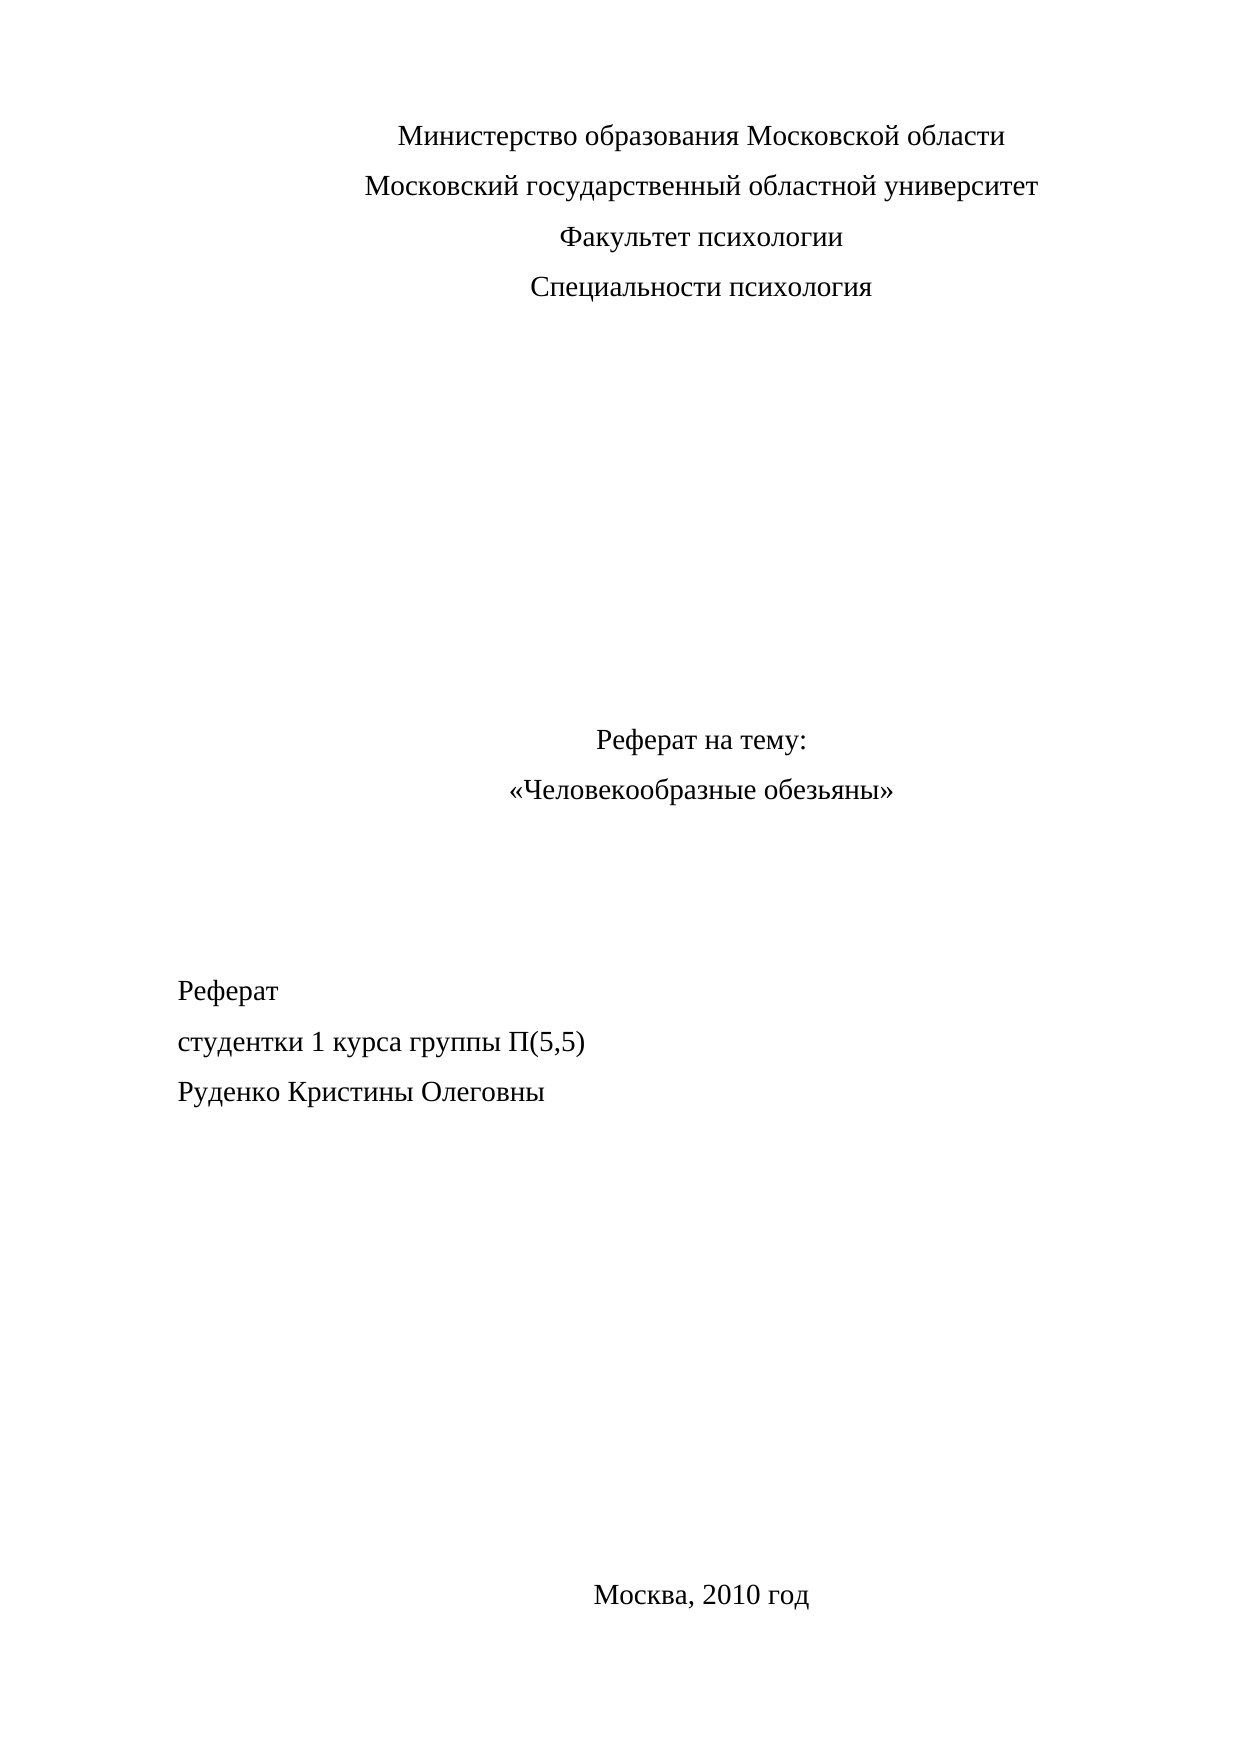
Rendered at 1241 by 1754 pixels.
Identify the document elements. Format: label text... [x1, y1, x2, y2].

text Факультет психологии [177, 219, 1152, 252]
text Специальности психология [177, 269, 1152, 303]
text «Человекообразные обезьяны» [177, 772, 1152, 806]
text Московский государственный областной университет [177, 168, 1152, 202]
text Реферат на тему: [177, 722, 1152, 755]
text Министерство образования Московской области [177, 118, 1152, 152]
text Москва, 2010 год [177, 1577, 1152, 1611]
text студентки 1 курса группы П(5,5) [177, 1024, 1152, 1057]
text Реферат [177, 973, 1152, 1007]
text Руденко Кристины Олеговны [177, 1074, 1152, 1108]
